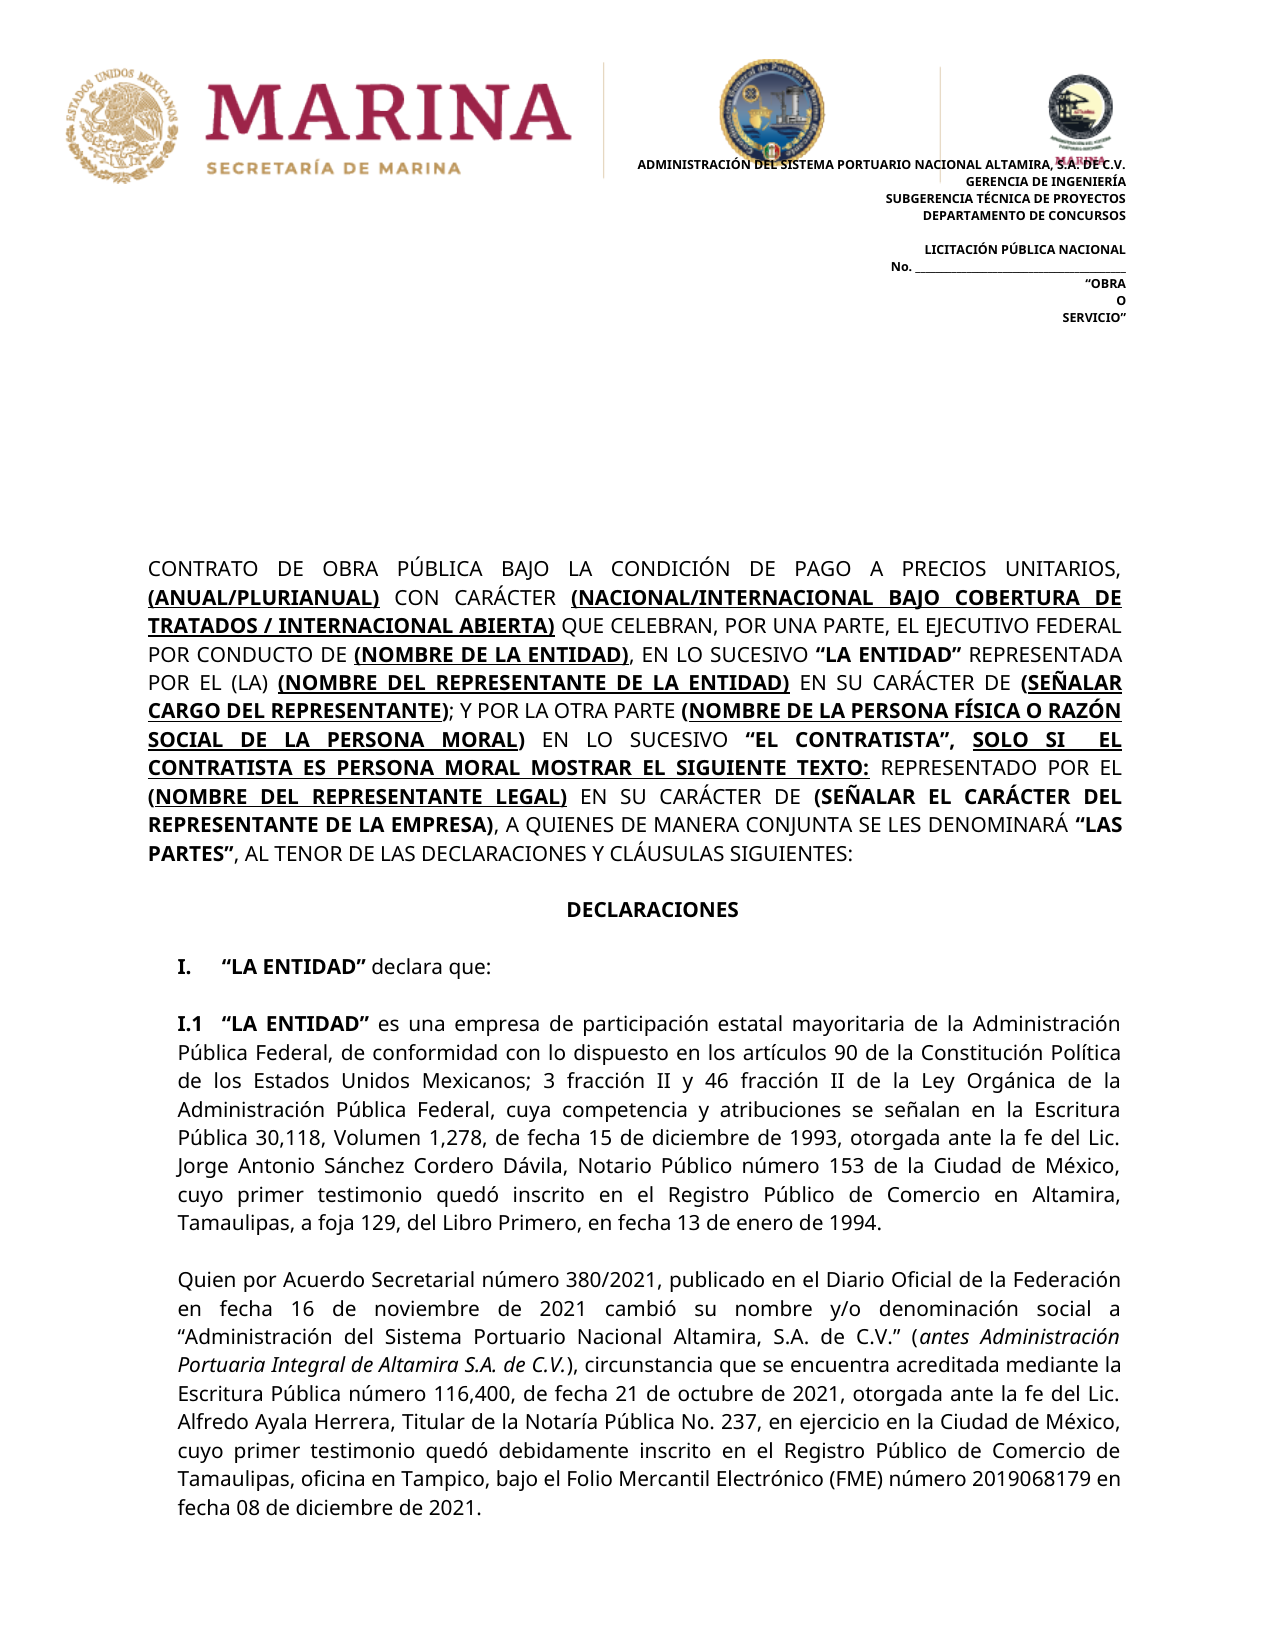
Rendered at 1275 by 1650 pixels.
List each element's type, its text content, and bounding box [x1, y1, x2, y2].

text Quien por Acuerdo Secretarial número 380/2021, publicado en el Diario Oficial de la Federación en fecha 16 de noviembre de 2021 cambió su nombre y/o denominación social a “Administración del Sistema Portuario Nacional Altamira, S.A. de C.V.” (antes Administración Portuaria Integral de Altamira S.A. de C.V.), circunstancia que se encuentra acreditada mediante la Escritura Pública número 116,400, de fecha 21 de octubre de 2021, otorgada ante la fe del Lic. Alfredo Ayala Herrera, Titular de la Notaría Pública No. 237, en ejercicio en la Ciudad de México, cuyo primer testimonio quedó debidamente inscrito en el Registro Público de Comercio de Tamaulipas, oficina en Tampico, bajo el Folio Mercantil Electrónico (FME) número 2019068179 en fecha 08 de diciembre de 2021. [177, 1265, 1122, 1521]
text I. “LA ENTIDAD” declara que: [177, 952, 1122, 981]
list DECLARACIONES [177, 896, 1122, 924]
text CONTRATO DE OBRA PÚBLICA BAJO LA CONDICIÓN DE PAGO A PRECIOS UNITARIOS, (ANUAL/PLURIANUAL) CON CARÁCTER (NACIONAL/INTERNACIONAL BAJO COBERTURA DE TRATADOS / INTERNACIONAL ABIERTA) QUE CELEBRAN, POR UNA PARTE, EL EJECUTIVO FEDERAL POR CONDUCTO DE (NOMBRE DE LA ENTIDAD), EN LO SUCESIVO “LA ENTIDAD” REPRESENTADA POR EL (LA) (NOMBRE DEL REPRESENTANTE DE LA ENTIDAD) EN SU CARÁCTER DE (SEÑALAR CARGO DEL REPRESENTANTE); Y POR LA OTRA PARTE (NOMBRE DE LA PERSONA FÍSICA O RAZÓN SOCIAL DE LA PERSONA MORAL) EN LO SUCESIVO “EL CONTRATISTA”, SOLO SI EL CONTRATISTA ES PERSONA MORAL MOSTRAR EL SIGUIENTE TEXTO: REPRESENTADO POR EL (NOMBRE DEL REPRESENTANTE LEGAL) EN SU CARÁCTER DE (SEÑALAR EL CARÁCTER DEL REPRESENTANTE DE LA EMPRESA), A QUIENES DE MANERA CONJUNTA SE LES DENOMINARÁ “LAS PARTES”, AL TENOR DE LAS DECLARACIONES Y CLÁUSULAS SIGUIENTES: [148, 554, 1122, 867]
picture [65, 59, 1113, 184]
text I.1 “LA ENTIDAD” es una empresa de participación estatal mayoritaria de la Administración Pública Federal, de conformidad con lo dispuesto en los artículos 90 de la Constitución Política de los Estados Unidos Mexicanos; 3 fracción II y 46 fracción II de la Ley Orgánica de la Administración Pública Federal, cuya competencia y atribuciones se señalan en la Escritura Pública 30,118, Volumen 1,278, de fecha 15 de diciembre de 1993, otorgada ante la fe del Lic. Jorge Antonio Sánchez Cordero Dávila, Notario Público número 153 de la Ciudad de México, cuyo primer testimonio quedó inscrito en el Registro Público de Comercio en Altamira, Tamaulipas, a foja 129, del Libro Primero, en fecha 13 de enero de 1994. [177, 1009, 1122, 1237]
